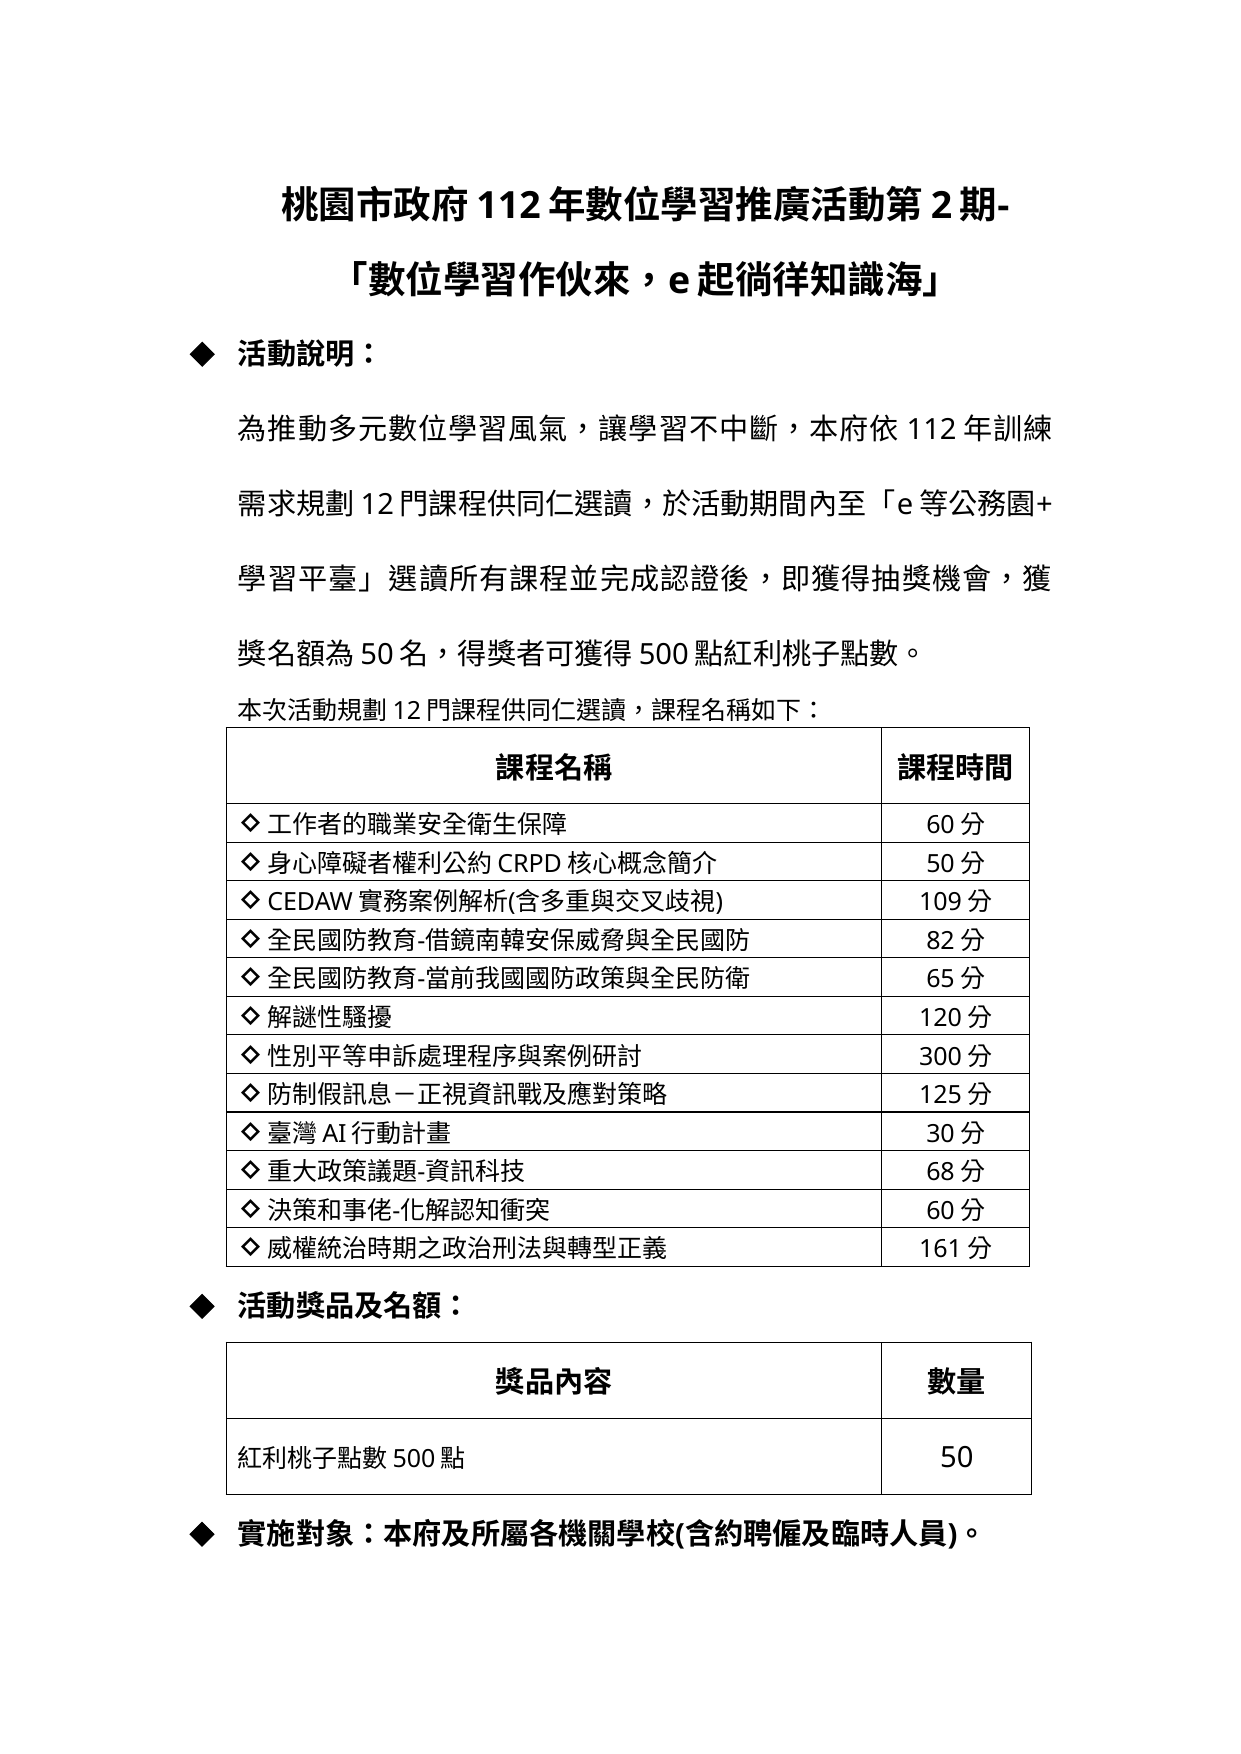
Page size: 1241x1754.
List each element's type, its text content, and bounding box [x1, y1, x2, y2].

table_cell 威權統治時期之政治刑法與轉型正義 [227, 1228, 881, 1266]
list 本次活動規劃12門課程供同仁選讀，課程名稱如下： [237, 689, 1053, 727]
table_header 獎品內容 [227, 1343, 881, 1418]
list 為推動多元數位學習風氣，讓學習不中斷，本府依112年訓練需求規劃12門課程供同仁選讀，於活動期間內至「e等公務園+學習平臺」選讀所有課程並完成認證後，即獲得抽獎機會，獲獎名額為50名，得獎者可獲得500點紅利桃子點數。 [238, 389, 1053, 689]
table_cell 50 [882, 1419, 1031, 1494]
table_cell 82分 [882, 920, 1029, 957]
table_cell 50分 [882, 843, 1029, 880]
table_cell 68分 [882, 1151, 1029, 1188]
table_cell 防制假訊息－正視資訊戰及應對策略 [227, 1074, 881, 1111]
table_cell 全民國防教育-借鏡南韓安保威脅與全民國防 [227, 920, 881, 957]
table_cell 決策和事佬-化解認知衝突 [227, 1190, 881, 1227]
table_cell 性別平等申訴處理程序與案例研討 [227, 1035, 881, 1073]
table_cell 161分 [882, 1228, 1029, 1266]
table_header 課程名稱 [227, 728, 881, 803]
list 活動說明： [188, 314, 1053, 389]
table_cell 全民國防教育-當前我國國防政策與全民防衛 [227, 958, 881, 996]
table_cell 30分 [882, 1113, 1029, 1150]
table_cell 120分 [882, 997, 1029, 1034]
table_cell 工作者的職業安全衛生保障 [227, 804, 881, 842]
list 實施對象：本府及所屬各機關學校(含約聘僱及臨時人員)。 [187, 1495, 1053, 1570]
table_header 課程時間 [882, 728, 1029, 803]
table_cell 臺灣AI行動計畫 [227, 1113, 881, 1150]
table_cell 60分 [882, 804, 1029, 842]
list 活動獎品及名額： [187, 1267, 1053, 1342]
table_cell CEDAW實務案例解析(含多重與交叉歧視) [227, 881, 881, 919]
table_cell 重大政策議題-資訊科技 [227, 1151, 881, 1188]
table_header 數量 [882, 1343, 1031, 1418]
table_cell 125分 [882, 1074, 1029, 1111]
table_cell 109分 [882, 881, 1029, 919]
list 「數位學習作伙來，e起徜徉知識海」 [237, 239, 1053, 314]
table_cell 解謎性騷擾 [227, 997, 881, 1034]
table_cell 身心障礙者權利公約CRPD核心概念簡介 [227, 843, 881, 880]
table_cell 65分 [882, 958, 1029, 996]
table_cell 紅利桃子點數500點 [227, 1419, 881, 1494]
list 桃園市政府112年數位學習推廣活動第2期- [237, 164, 1053, 239]
table_cell 60分 [882, 1190, 1029, 1227]
table_cell 300分 [882, 1035, 1029, 1073]
